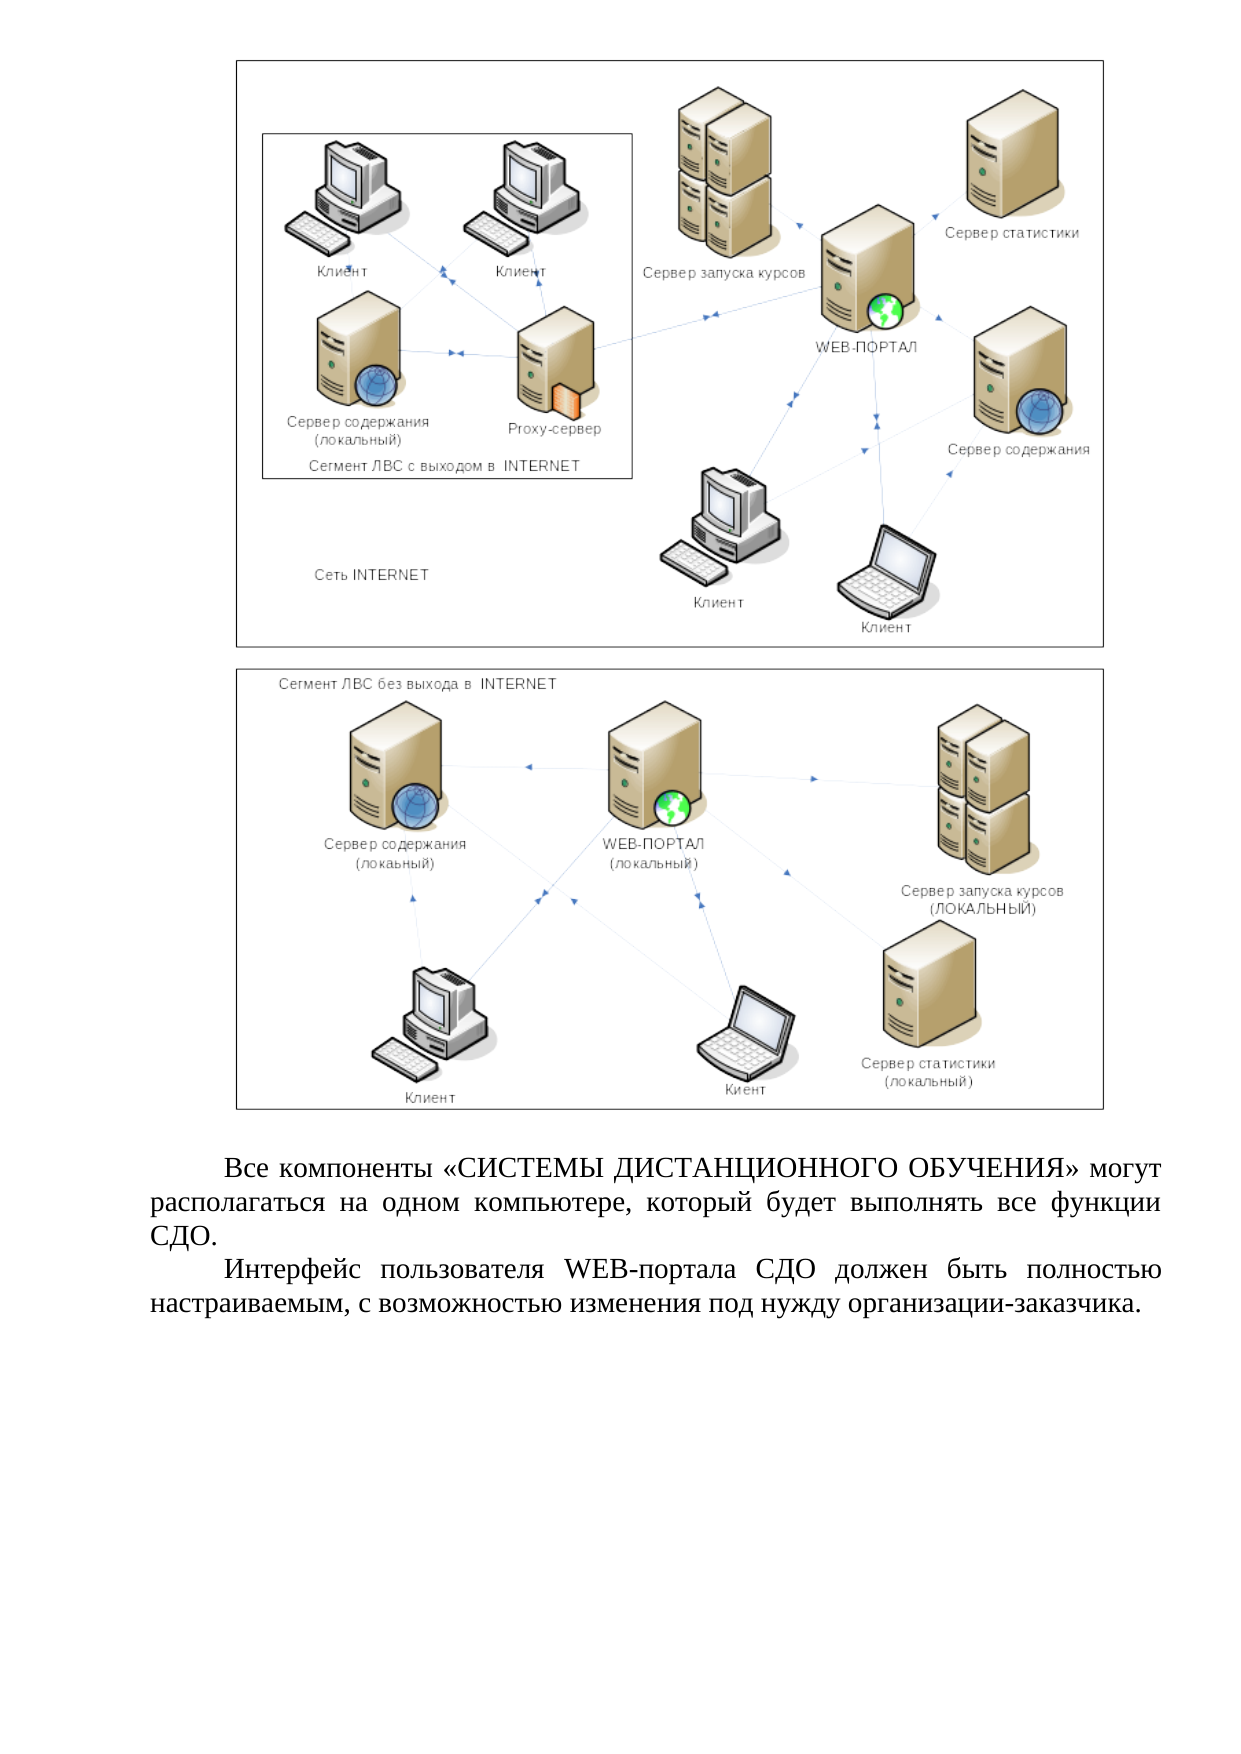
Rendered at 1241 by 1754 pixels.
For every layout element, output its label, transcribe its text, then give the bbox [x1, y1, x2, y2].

text Интерфейс пользователя WEB-портала СДО должен быть полностью настраиваемым, с возможностью изменения под нужду организации-заказчика. [150, 1251, 1162, 1318]
text Все компоненты «СИСТЕМЫ ДИСТАНЦИОННОГО ОБУЧЕНИЯ» могут располагаться на одном компьютере, который будет выполнять все функции СДО. [150, 1151, 1162, 1251]
